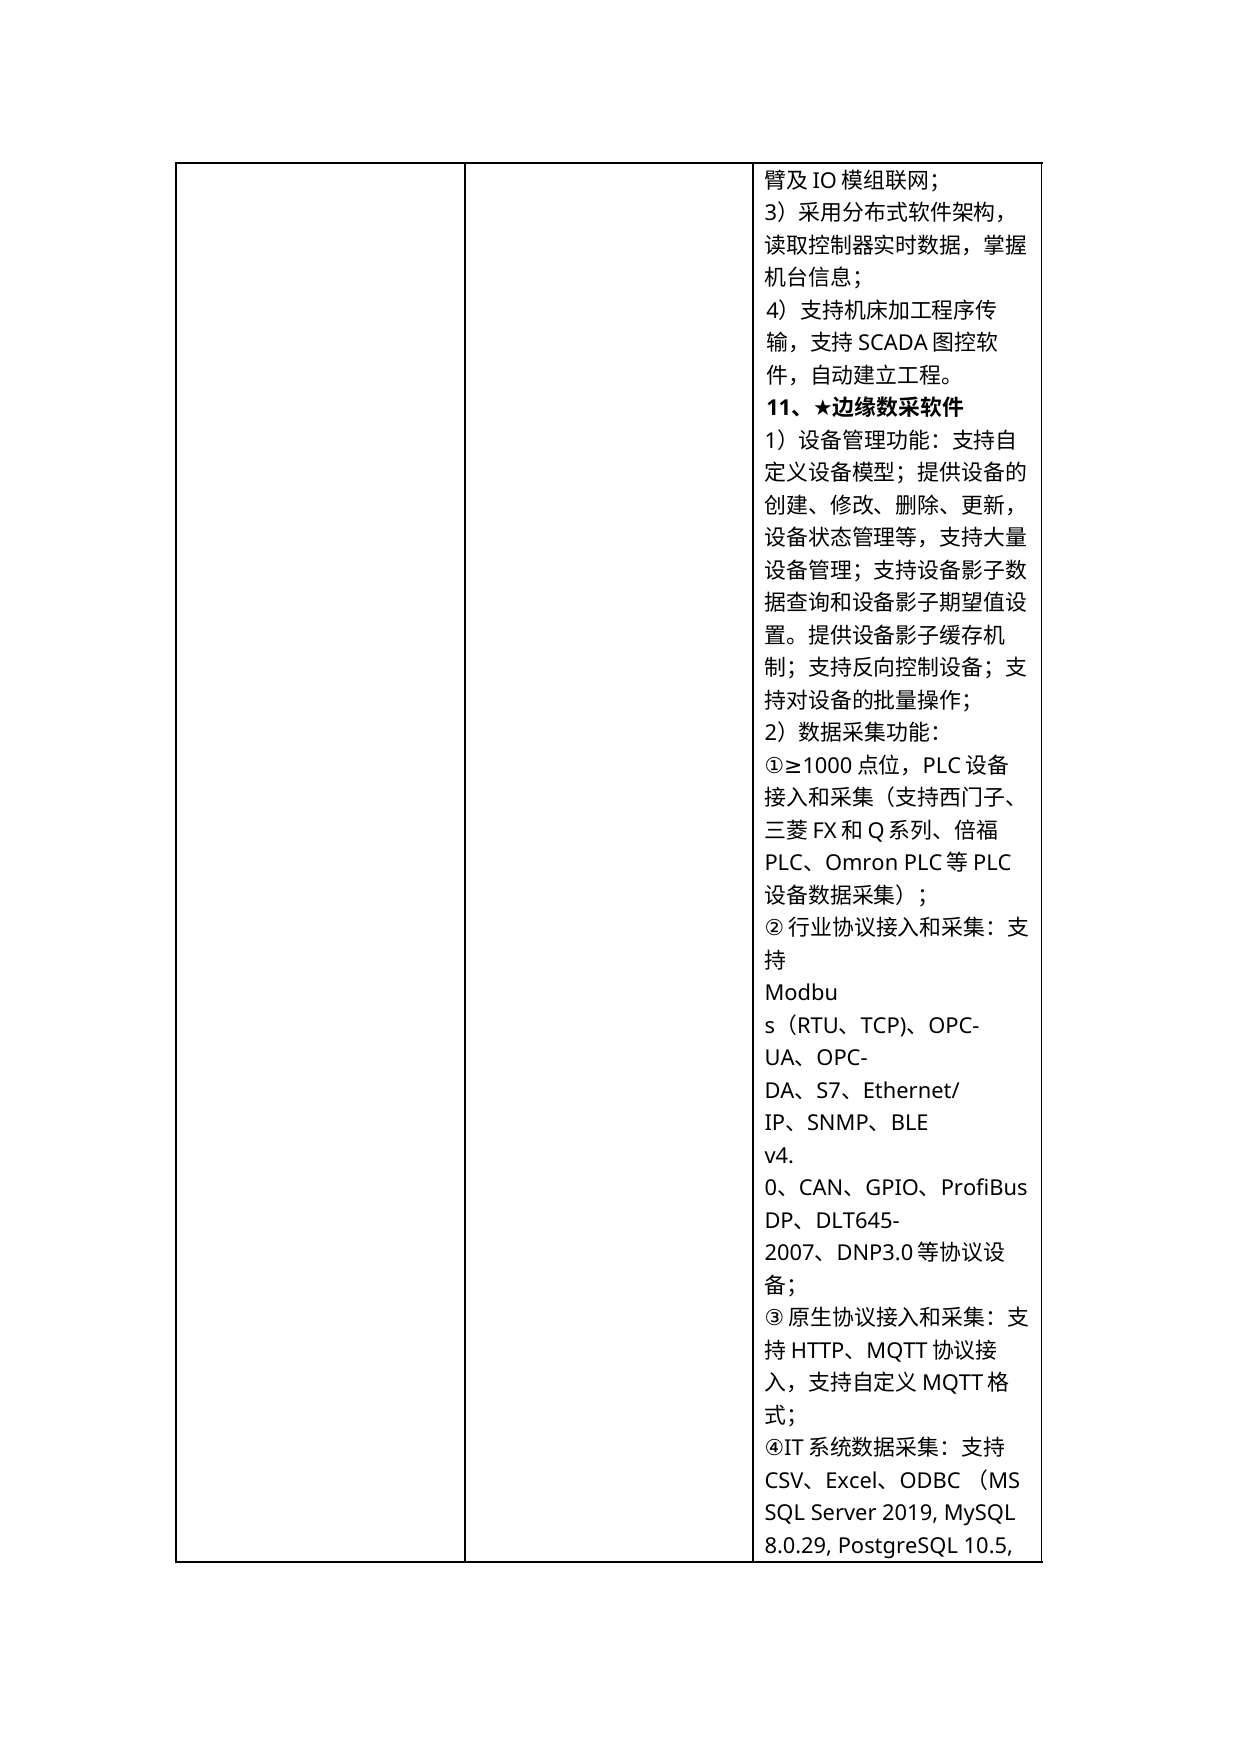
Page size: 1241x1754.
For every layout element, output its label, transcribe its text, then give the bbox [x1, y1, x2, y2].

table_cell [466, 164, 752, 1561]
table_cell 2 [177, 164, 464, 1561]
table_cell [754, 164, 1041, 1561]
